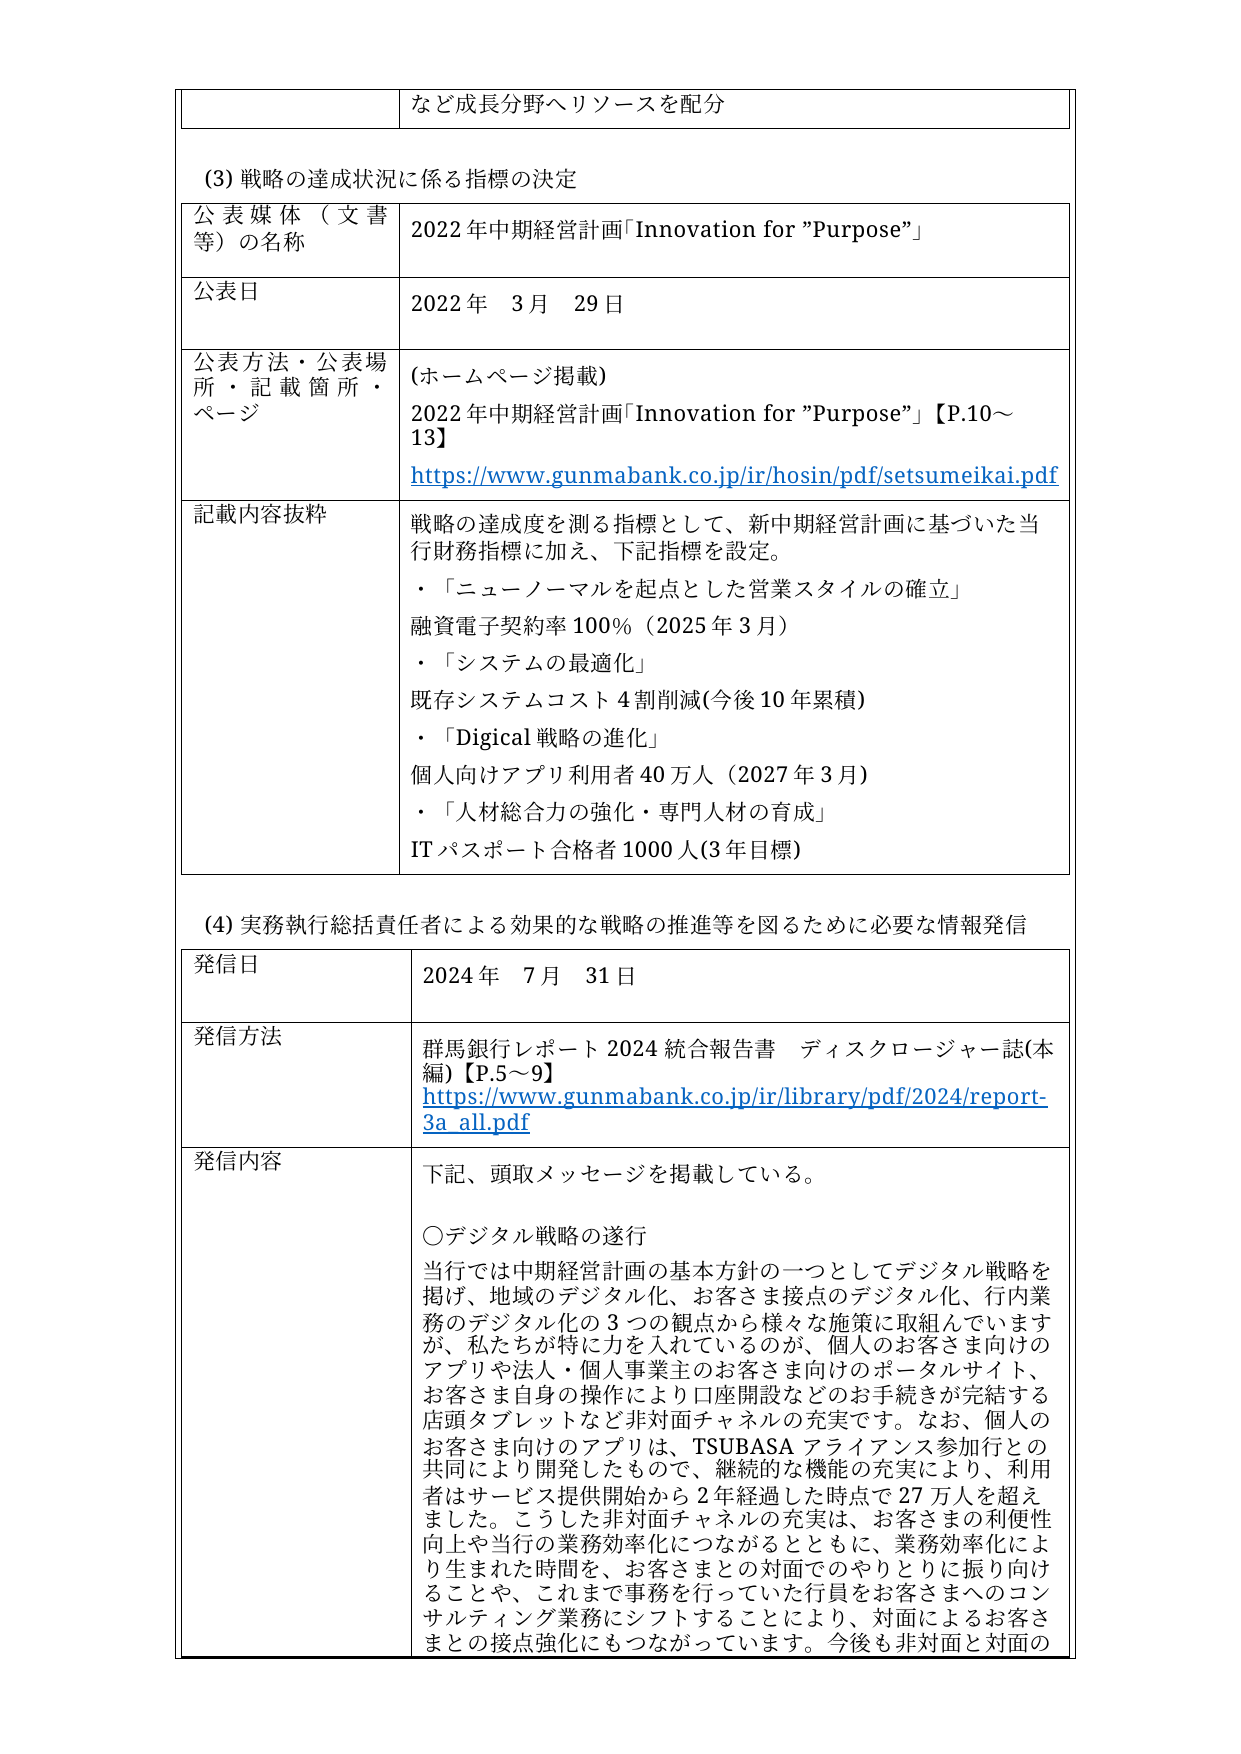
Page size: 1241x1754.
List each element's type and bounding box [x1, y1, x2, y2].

table_cell [176, 90, 1075, 1657]
